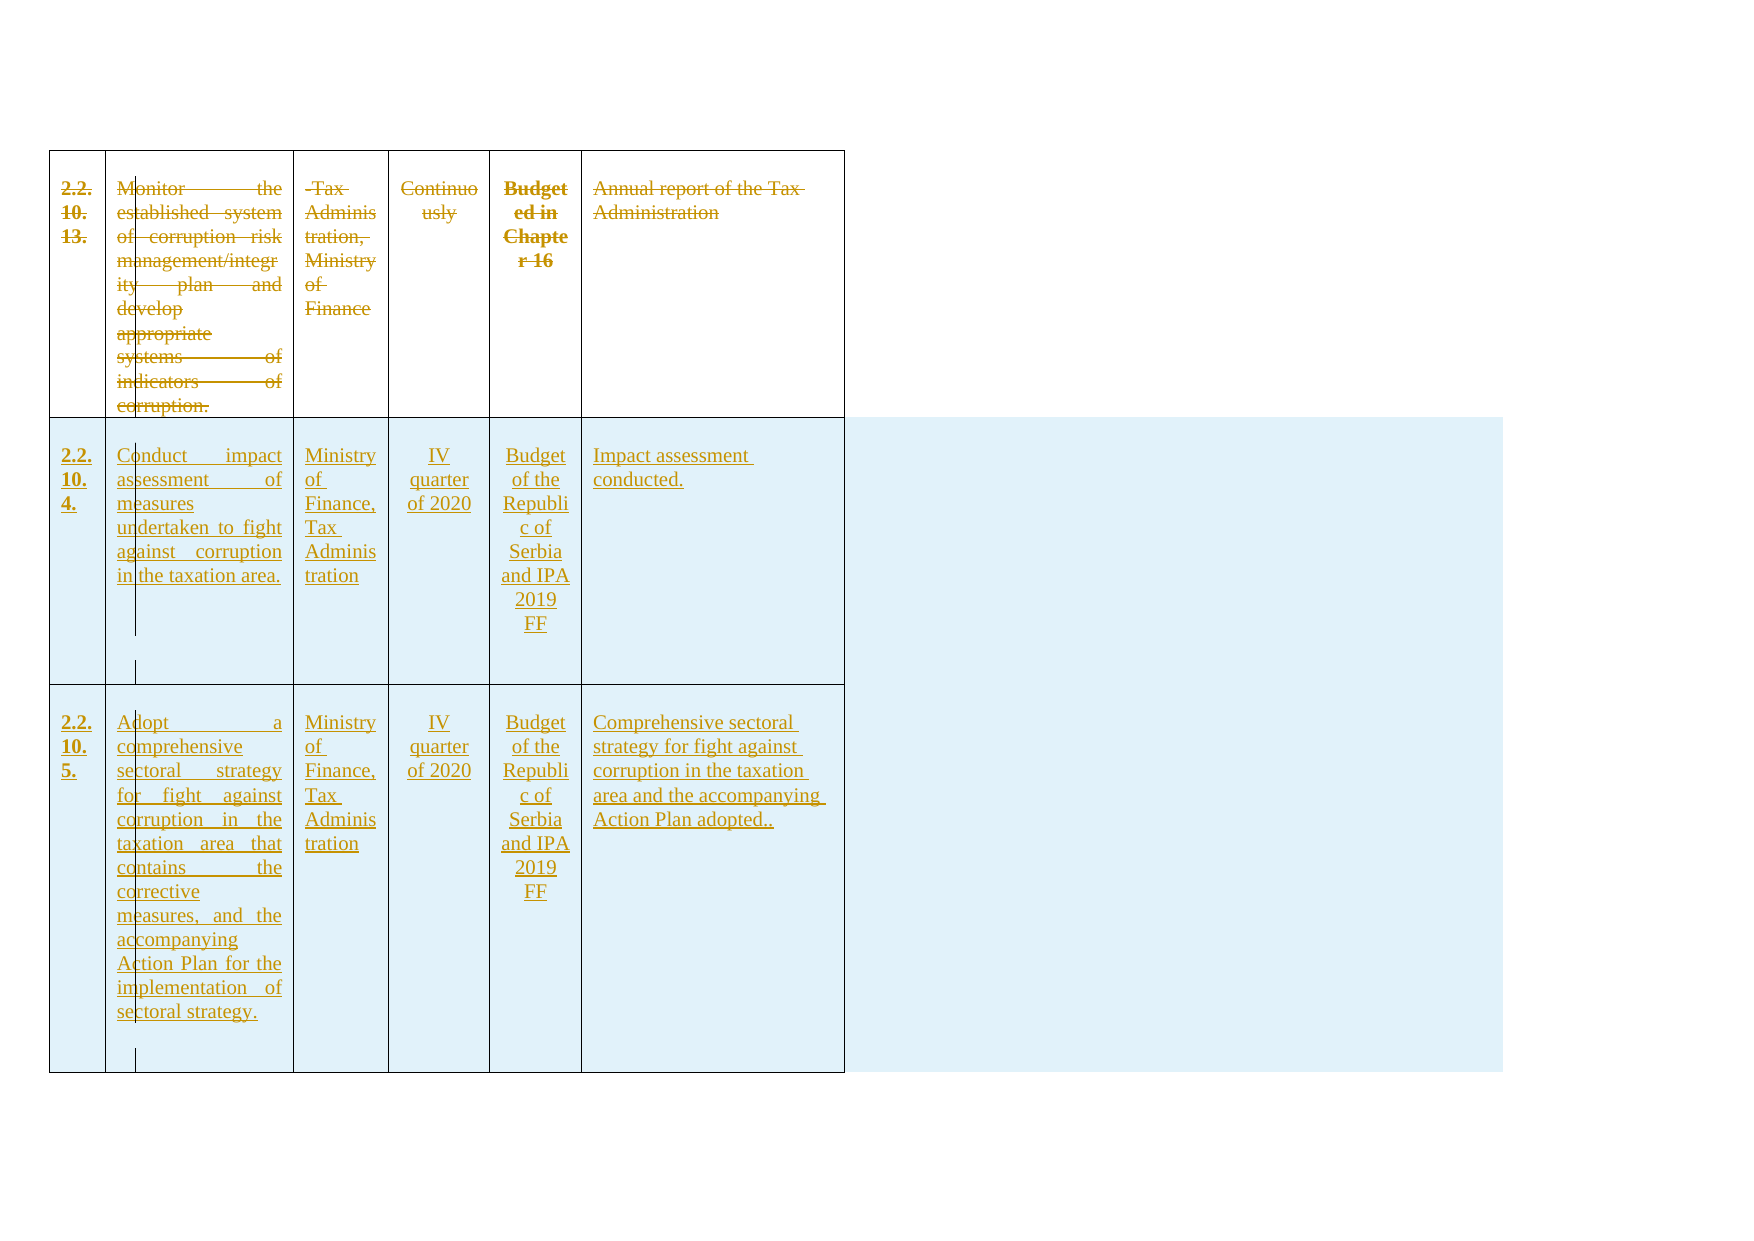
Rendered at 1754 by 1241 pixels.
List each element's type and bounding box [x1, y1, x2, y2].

table_cell [294, 151, 388, 417]
table_cell [106, 151, 293, 417]
table_cell [389, 151, 489, 417]
table_cell [582, 151, 844, 417]
table_cell [490, 151, 581, 417]
table_cell [50, 151, 105, 417]
